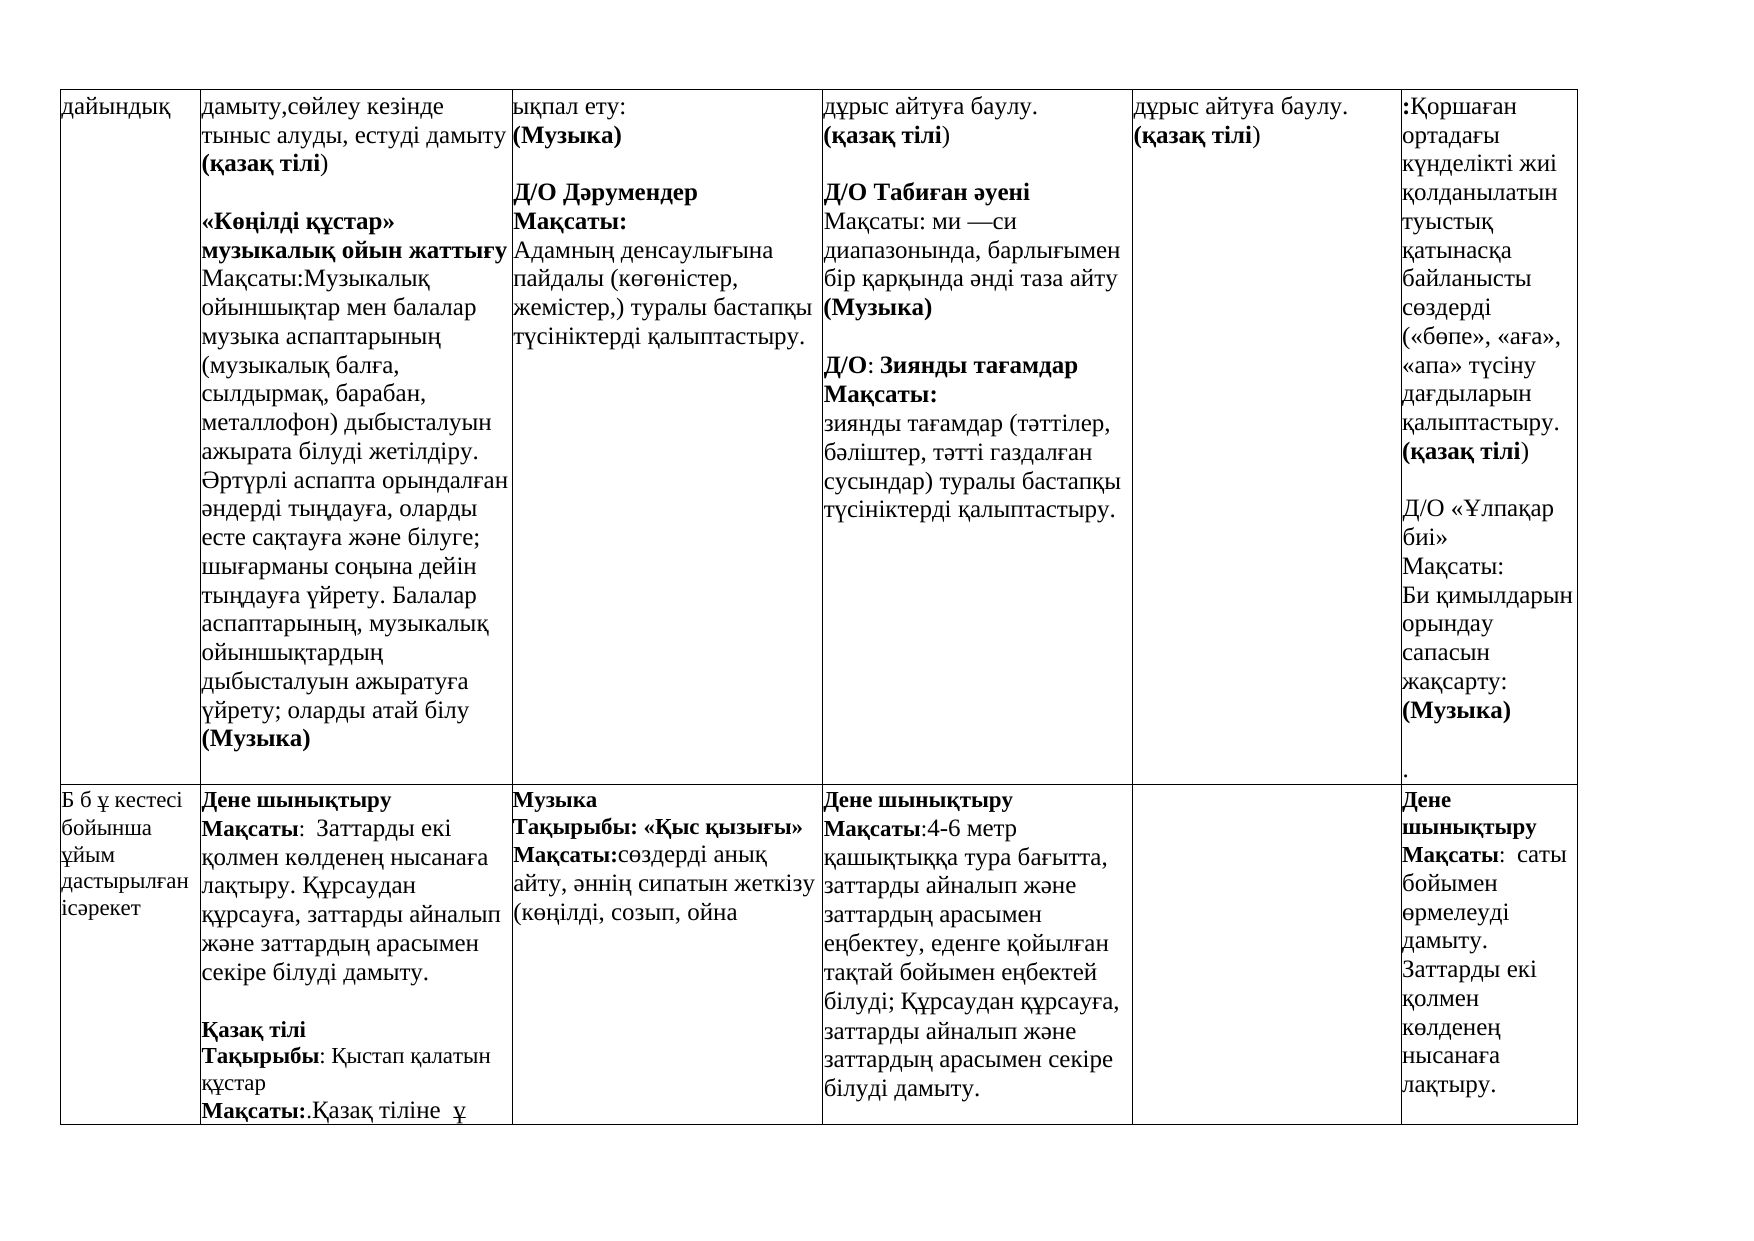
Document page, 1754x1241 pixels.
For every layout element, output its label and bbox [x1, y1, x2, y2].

table_cell [61, 90, 200, 784]
table_cell [513, 90, 822, 784]
table_cell [201, 90, 512, 784]
table_cell [513, 785, 822, 1124]
table_cell [1133, 90, 1401, 784]
table_cell [1133, 785, 1401, 1124]
table_cell [201, 785, 512, 1124]
table_cell [1402, 90, 1577, 784]
table_cell [1402, 785, 1577, 1124]
table_cell [61, 785, 200, 1124]
table_cell [823, 785, 1132, 1124]
table_cell [823, 90, 1132, 784]
